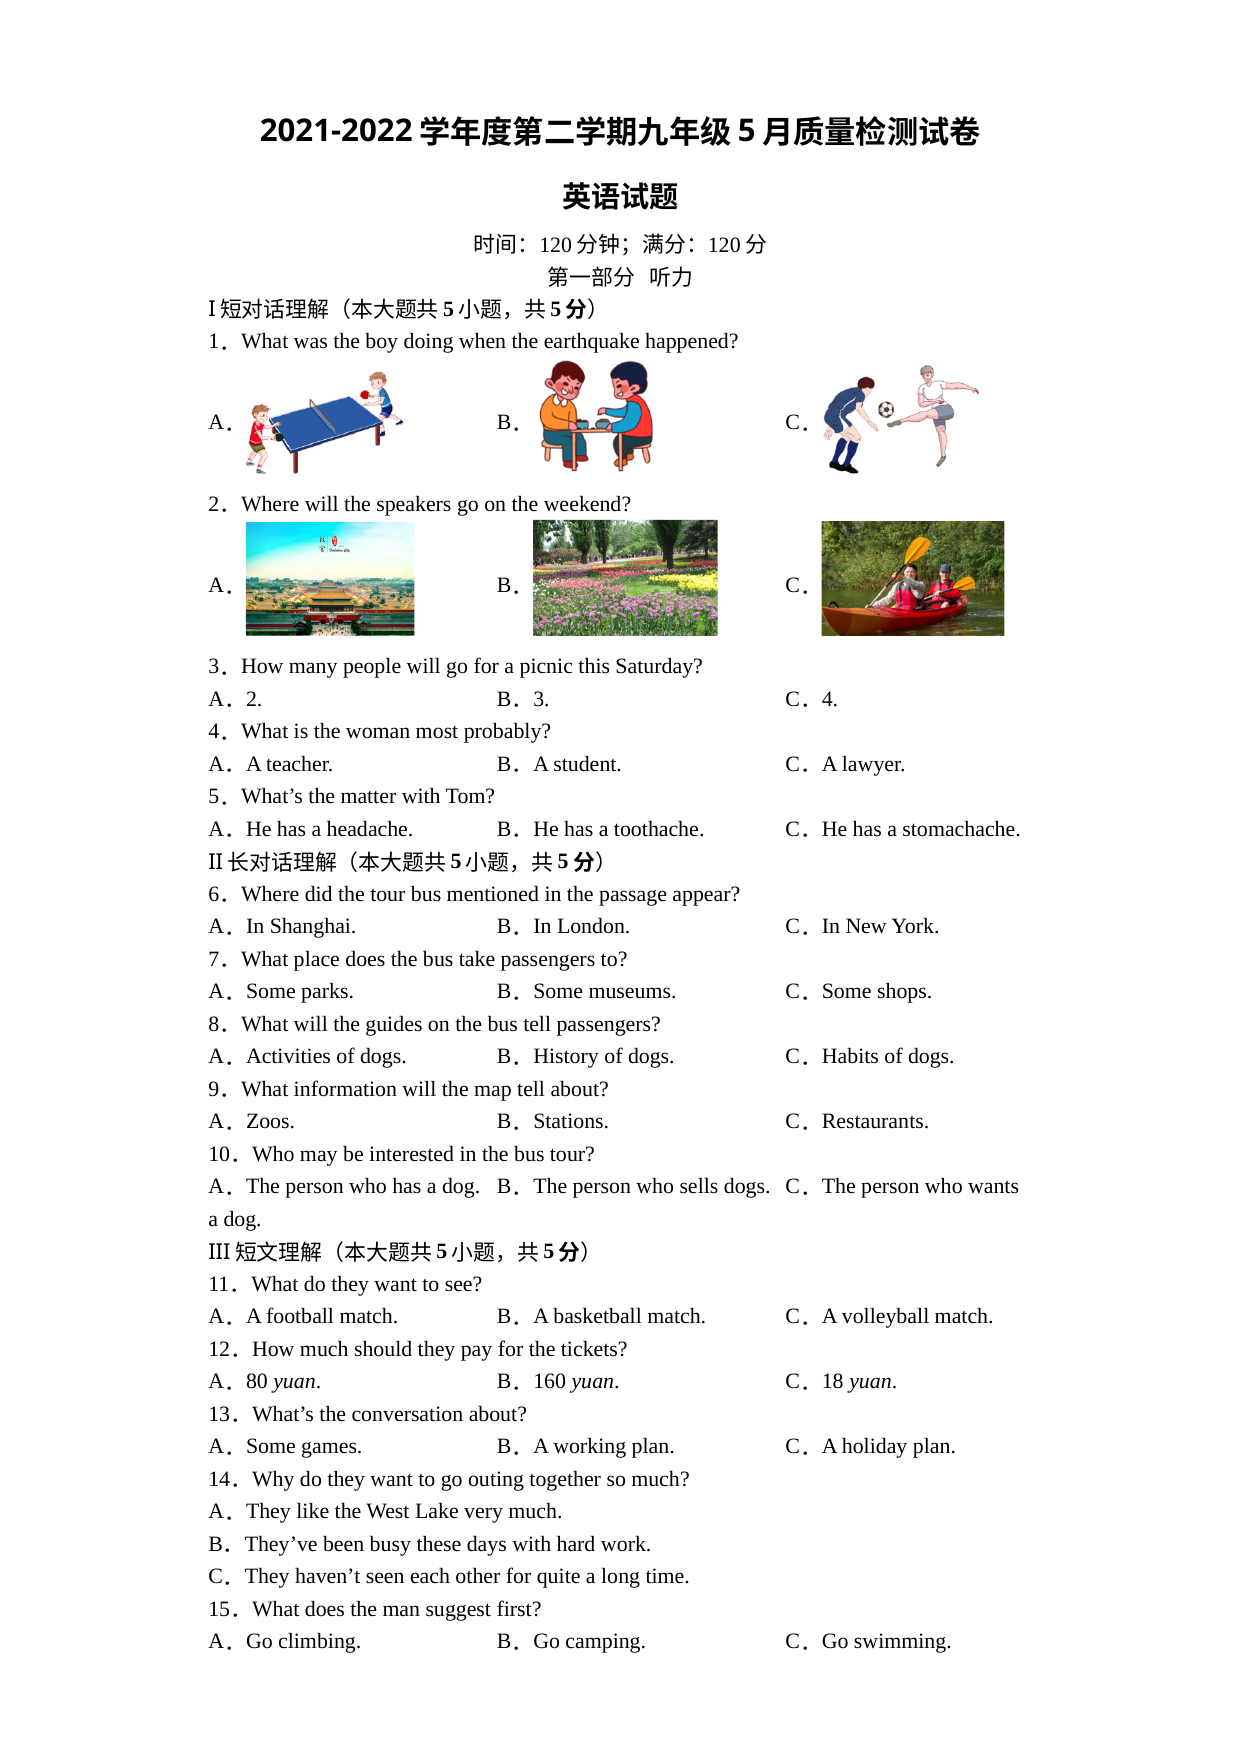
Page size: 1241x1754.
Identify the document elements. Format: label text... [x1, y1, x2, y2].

text 5．What’s the matter with Tom? [208, 779, 1032, 812]
text II长对话理解（本大题共5小题，共5分） [208, 844, 1032, 877]
text 10．Who may be interested in the bus tour? [208, 1137, 1032, 1169]
text 2．Where will the speakers go on the weekend? [208, 487, 1032, 519]
text 11．What do they want to see? [208, 1267, 1032, 1299]
picture [821, 357, 980, 476]
text A．2. B．3. C．4. [208, 682, 1032, 714]
picture [245, 522, 415, 636]
text 13．What’s the conversation about? [208, 1397, 1032, 1429]
text A．Some games. B．A working plan. C．A holiday plan. [208, 1429, 1032, 1462]
picture [533, 519, 718, 636]
picture [533, 357, 659, 476]
text 4．What is the woman most probably? [208, 714, 1032, 747]
text 8．What will the guides on the bus tell passengers? [208, 1007, 1032, 1039]
text 6．Where did the tour bus mentioned in the passage appear? [208, 877, 1032, 909]
text A．80 yuan. B．160 yuan. C．18 yuan. [208, 1364, 1032, 1397]
text A．The person who has a dog. B．The person who sells dogs. C．The person who wants a dog. [208, 1169, 1032, 1234]
text 英语试题 [208, 162, 1032, 227]
text I短对话理解（本大题共5小题，共5分） [208, 292, 1032, 324]
text 3．How many people will go for a picnic this Saturday? [208, 649, 1032, 682]
text A．A teacher. B．A student. C．A lawyer. [208, 747, 1032, 779]
text C．They haven’t seen each other for quite a long time. [208, 1559, 1032, 1592]
text A．A football match. B．A basketball match. C．A volleyball match. [208, 1299, 1032, 1332]
text A．Activities of dogs. B．History of dogs. C．Habits of dogs. [208, 1039, 1032, 1072]
text A．In Shanghai. B．In London. C．In New York. [208, 909, 1032, 942]
text 7．What place does the bus take passengers to? [208, 942, 1032, 974]
text A．Zoos. B．Stations. C．Restaurants. [208, 1104, 1032, 1137]
text A．He has a headache. B．He has a toothache. C．He has a stomachache. [208, 812, 1032, 844]
picture [821, 521, 1005, 636]
text 第一部分 听力 [208, 259, 1032, 292]
text 9．What information will the map tell about? [208, 1072, 1032, 1104]
picture [245, 371, 404, 476]
text 2021-2022学年度第二学期九年级5月质量检测试卷 [208, 97, 1032, 162]
text 14．Why do they want to go outing together so much? [208, 1462, 1032, 1494]
text A．They like the West Lake very much. [208, 1494, 1032, 1527]
text B．They’ve been busy these days with hard work. [208, 1527, 1032, 1559]
text 1．What was the boy doing when the earthquake happened? [208, 324, 1032, 357]
text 时间：120分钟；满分：120分 [208, 227, 1032, 259]
text A．Go climbing. B．Go camping. C．Go swimming. [208, 1624, 1032, 1657]
text A．Some parks. B．Some museums. C．Some shops. [208, 974, 1032, 1007]
text 12．How much should they pay for the tickets? [208, 1332, 1032, 1364]
text 15．What does the man suggest first? [208, 1592, 1032, 1624]
text III短文理解（本大题共5小题，共5分） [208, 1234, 1032, 1267]
